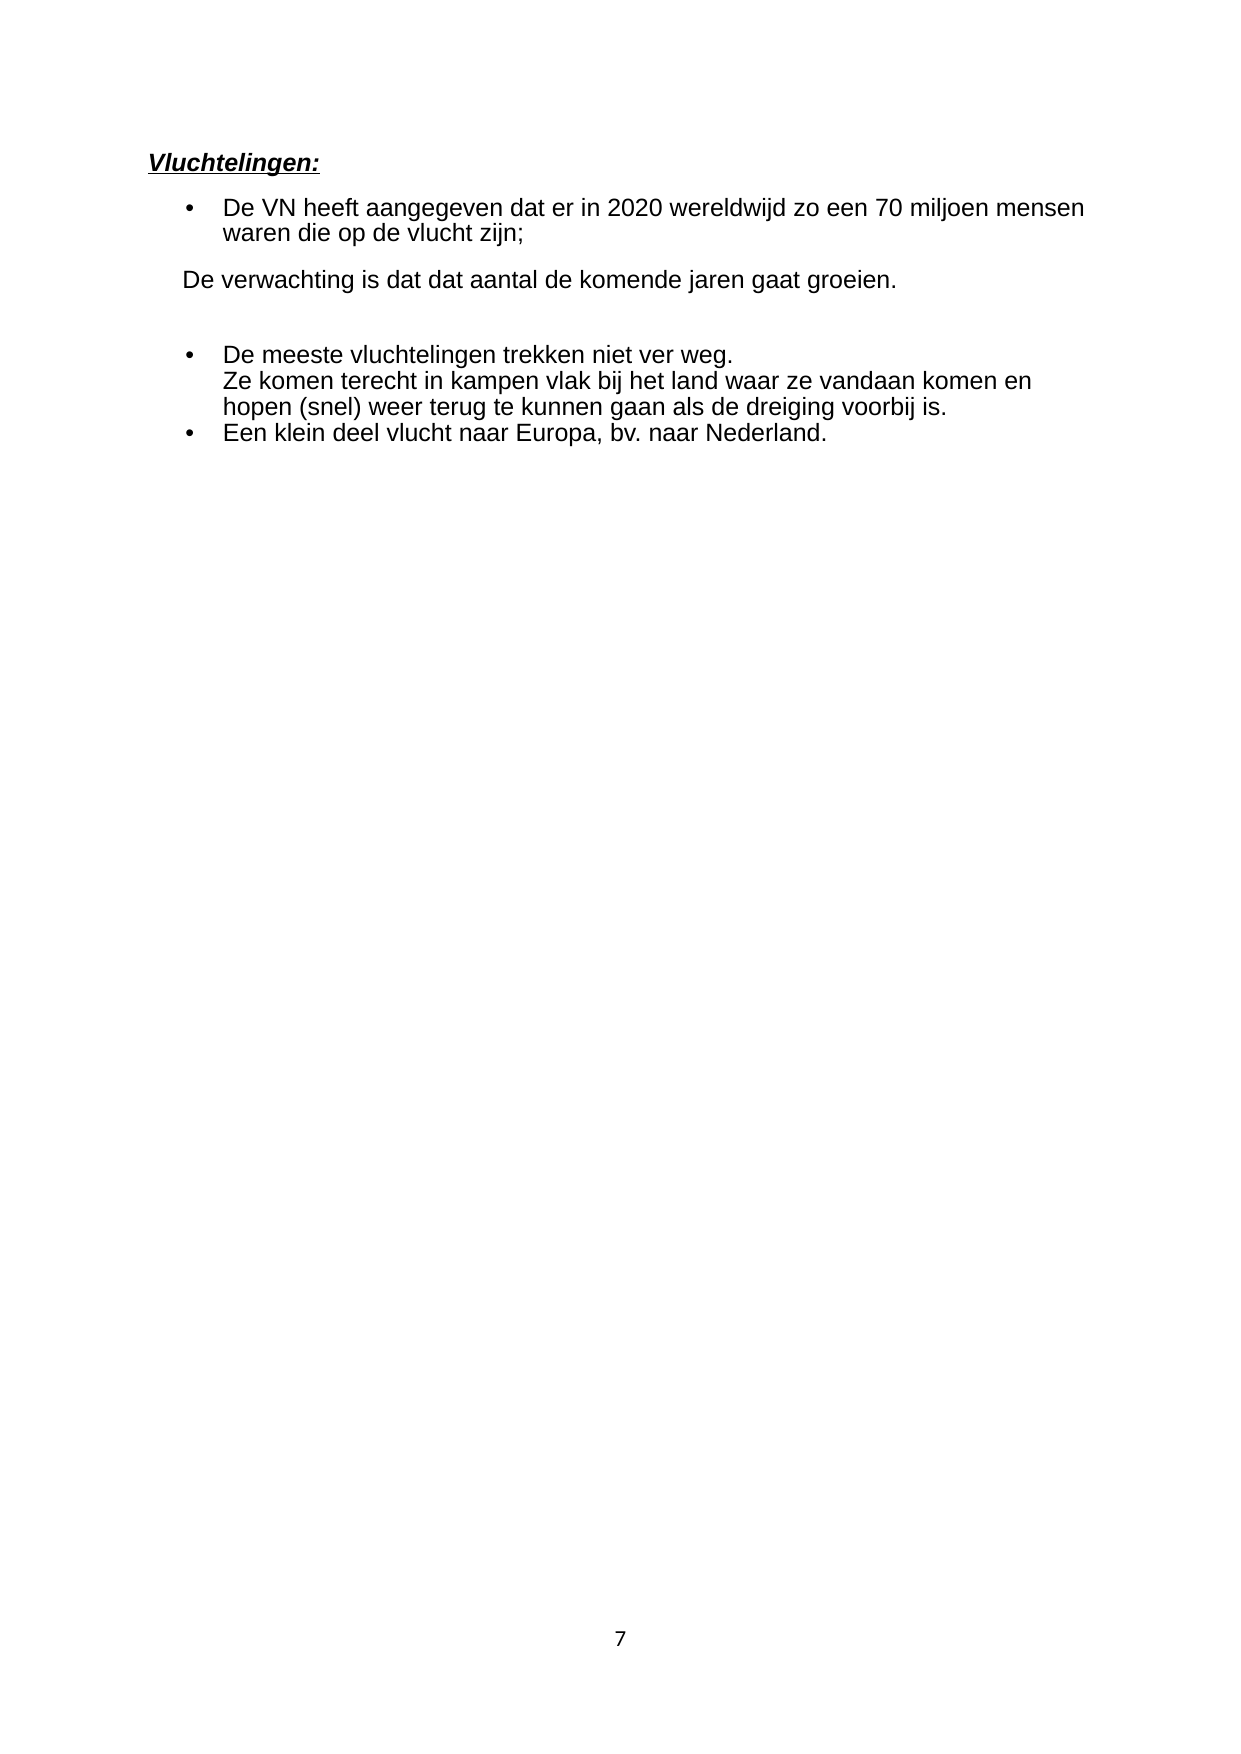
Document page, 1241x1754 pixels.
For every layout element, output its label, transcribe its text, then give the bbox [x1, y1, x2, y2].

list De meeste vluchtelingen trekken niet ver weg. Ze komen terecht in kampen vlak bij het land waar ze vandaan komen en hopen (snel) weer terug te kunnen gaan als de dreiging voorbij is. [185, 343, 1093, 421]
text De verwachting is dat dat aantal de komende jaren gaat groeien. [148, 268, 1093, 294]
text Vluchtelingen: [148, 148, 1093, 176]
list Een klein deel vlucht naar Europa, bv. naar Nederland. [185, 421, 1093, 447]
list De VN heeft aangegeven dat er in 2020 wereldwijd zo een 70 miljoen mensen waren die op de vlucht zijn; [185, 195, 1093, 247]
